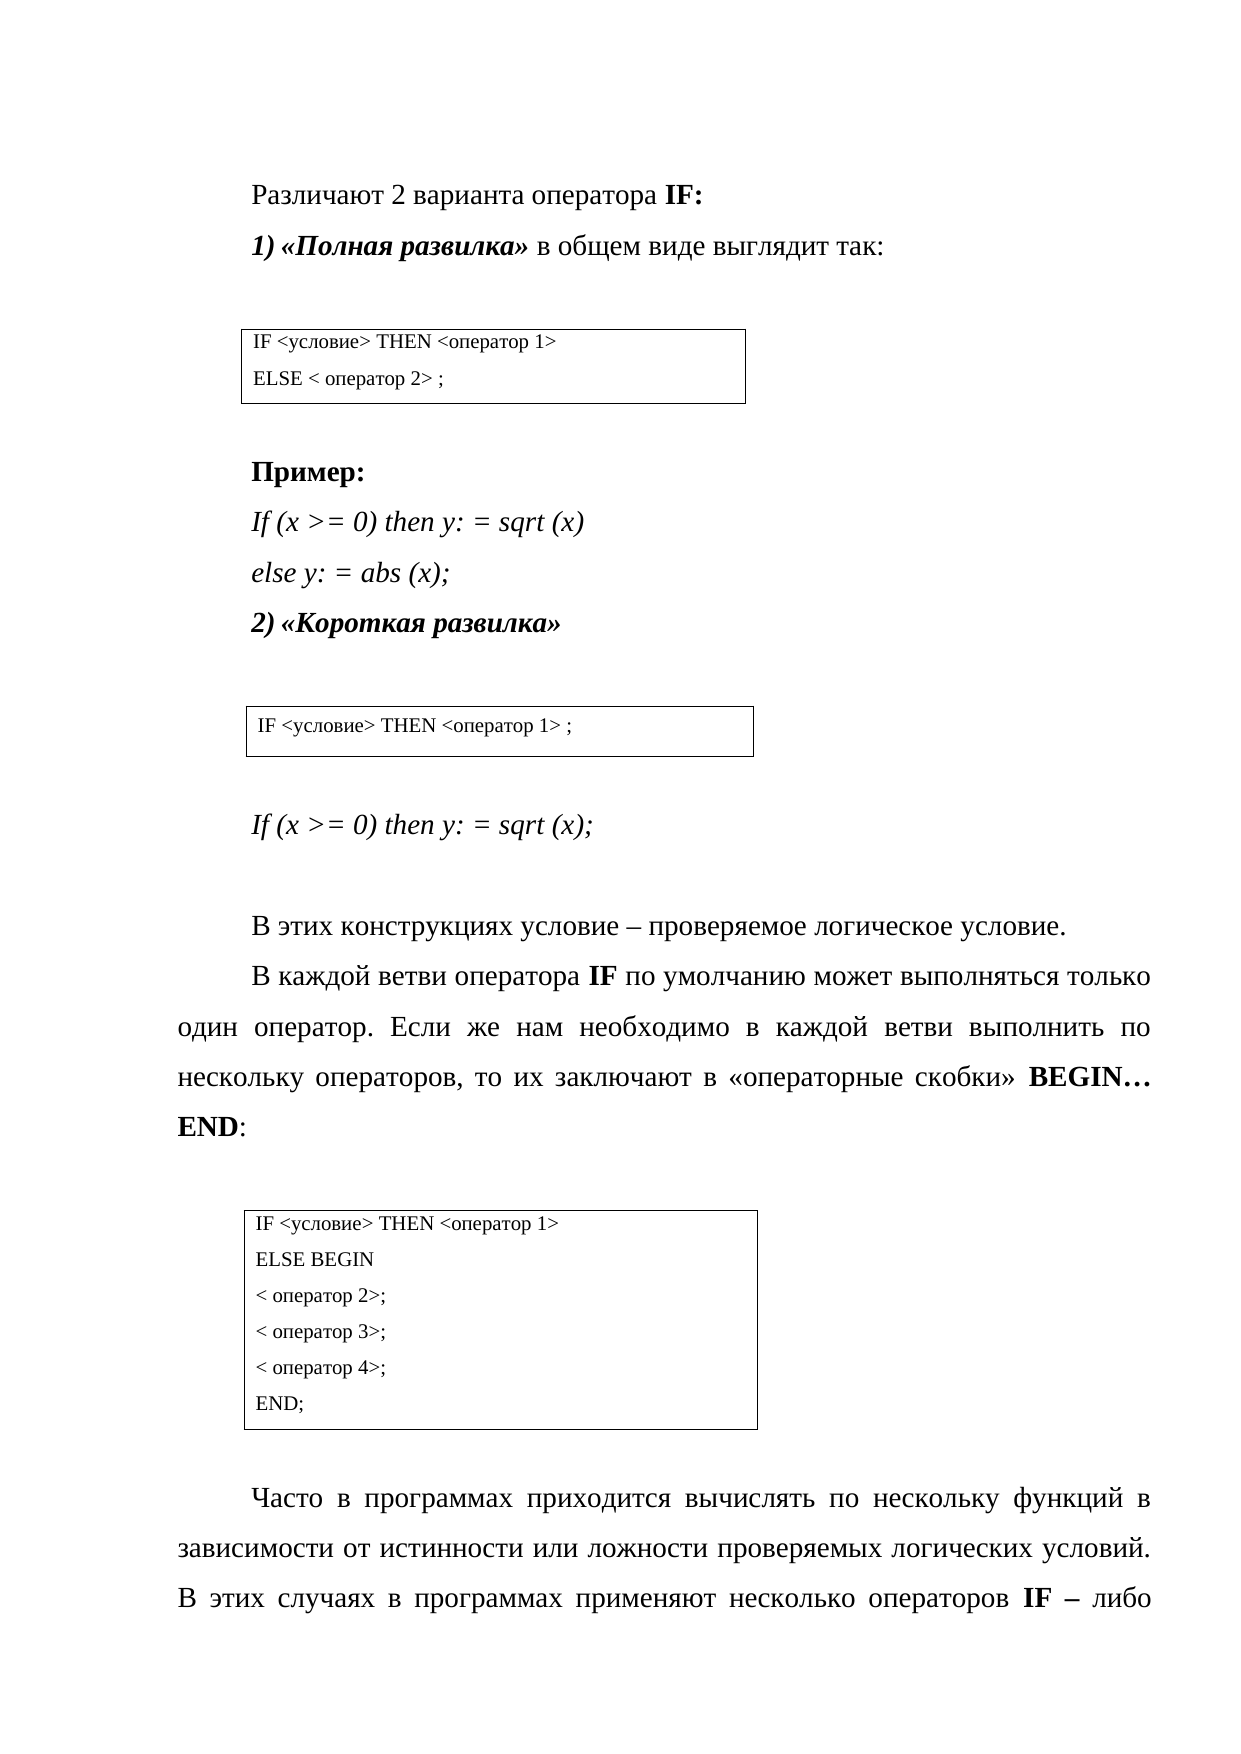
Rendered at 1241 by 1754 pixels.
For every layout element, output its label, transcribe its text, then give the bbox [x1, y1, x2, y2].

table_header IF <условие> THEN <оператор 1> ELSE < оператор 2> ; [242, 330, 745, 403]
text If (х >= 0) then у: = sqrt (х) [177, 504, 1152, 538]
table_header IF <условие> THEN <оператор 1> ; [247, 707, 753, 756]
text В этих конструкциях условие – проверяемое логическое условие. [177, 908, 1152, 942]
text else у: = abs (х); [177, 555, 1152, 588]
text Различают 2 варианта оператора IF: [177, 177, 1152, 211]
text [177, 1480, 1152, 1614]
list «Полная развилка» в общем виде выглядит так: [177, 228, 1152, 261]
text Пример: [177, 454, 1152, 488]
list «Короткая развилка» [177, 605, 1152, 638]
text В каждой ветви оператора IF по умолчанию может выполняться только один оператор. Если же нам необходимо в каждой ветви выполнить по нескольку операторов, то их заключают в «операторные скобки» BEGIN…END: [177, 958, 1152, 1143]
text If (х >= 0) then у: = sqrt (х); [177, 807, 1152, 841]
table_header IF <условие> THEN <оператор 1> ELSE BEGIN < оператор 2>; < оператор 3>; < оператор 4>; END; [245, 1211, 757, 1428]
